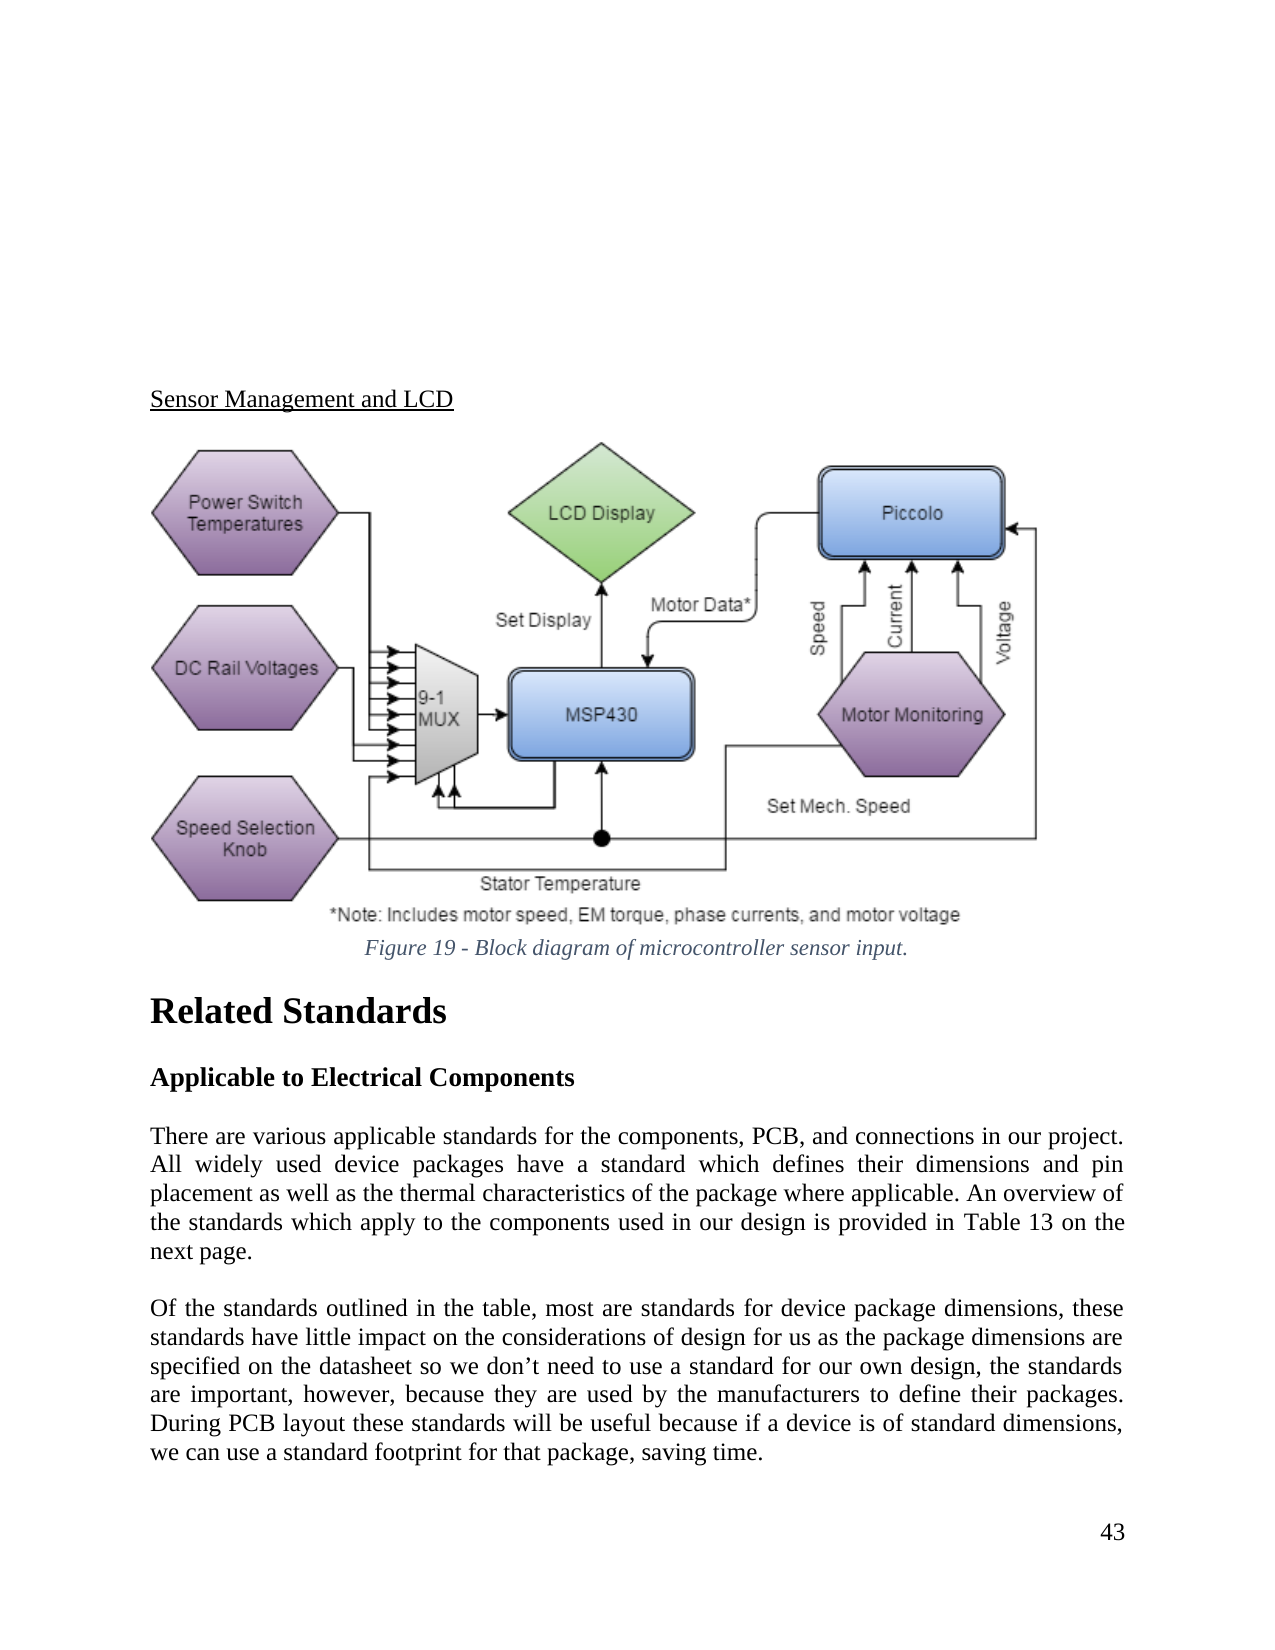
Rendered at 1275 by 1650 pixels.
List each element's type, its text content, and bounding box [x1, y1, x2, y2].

subtitle Sensor Management and LCD [150, 384, 1125, 413]
text There are various applicable standards for the components, PCB, and connections in our project. All widely used device packages have a standard which defines their dimensions and pin placement as well as the thermal characteristics of the package where applicable. An overview of the standards which apply to the components used in our design is provided in Table 13 on the next page. [150, 1121, 1125, 1264]
text Figure 19 - Block diagram of microcontroller sensor input. [150, 934, 1125, 960]
subtitle Applicable to Electrical Components [150, 1061, 1125, 1092]
text Of the standards outlined in the table, most are standards for device package dimensions, these standards have little impact on the considerations of design for us as the package dimensions are specified on the datasheet so we don’t need to use a standard for our own design, the standards are important, however, because they are used by the manufacturers to define their packages. During PCB layout these standards will be useful because if a device is of standard dimensions, we can use a standard footprint for that package, saving time. [150, 1293, 1125, 1466]
subtitle Related Standards [150, 989, 1125, 1032]
